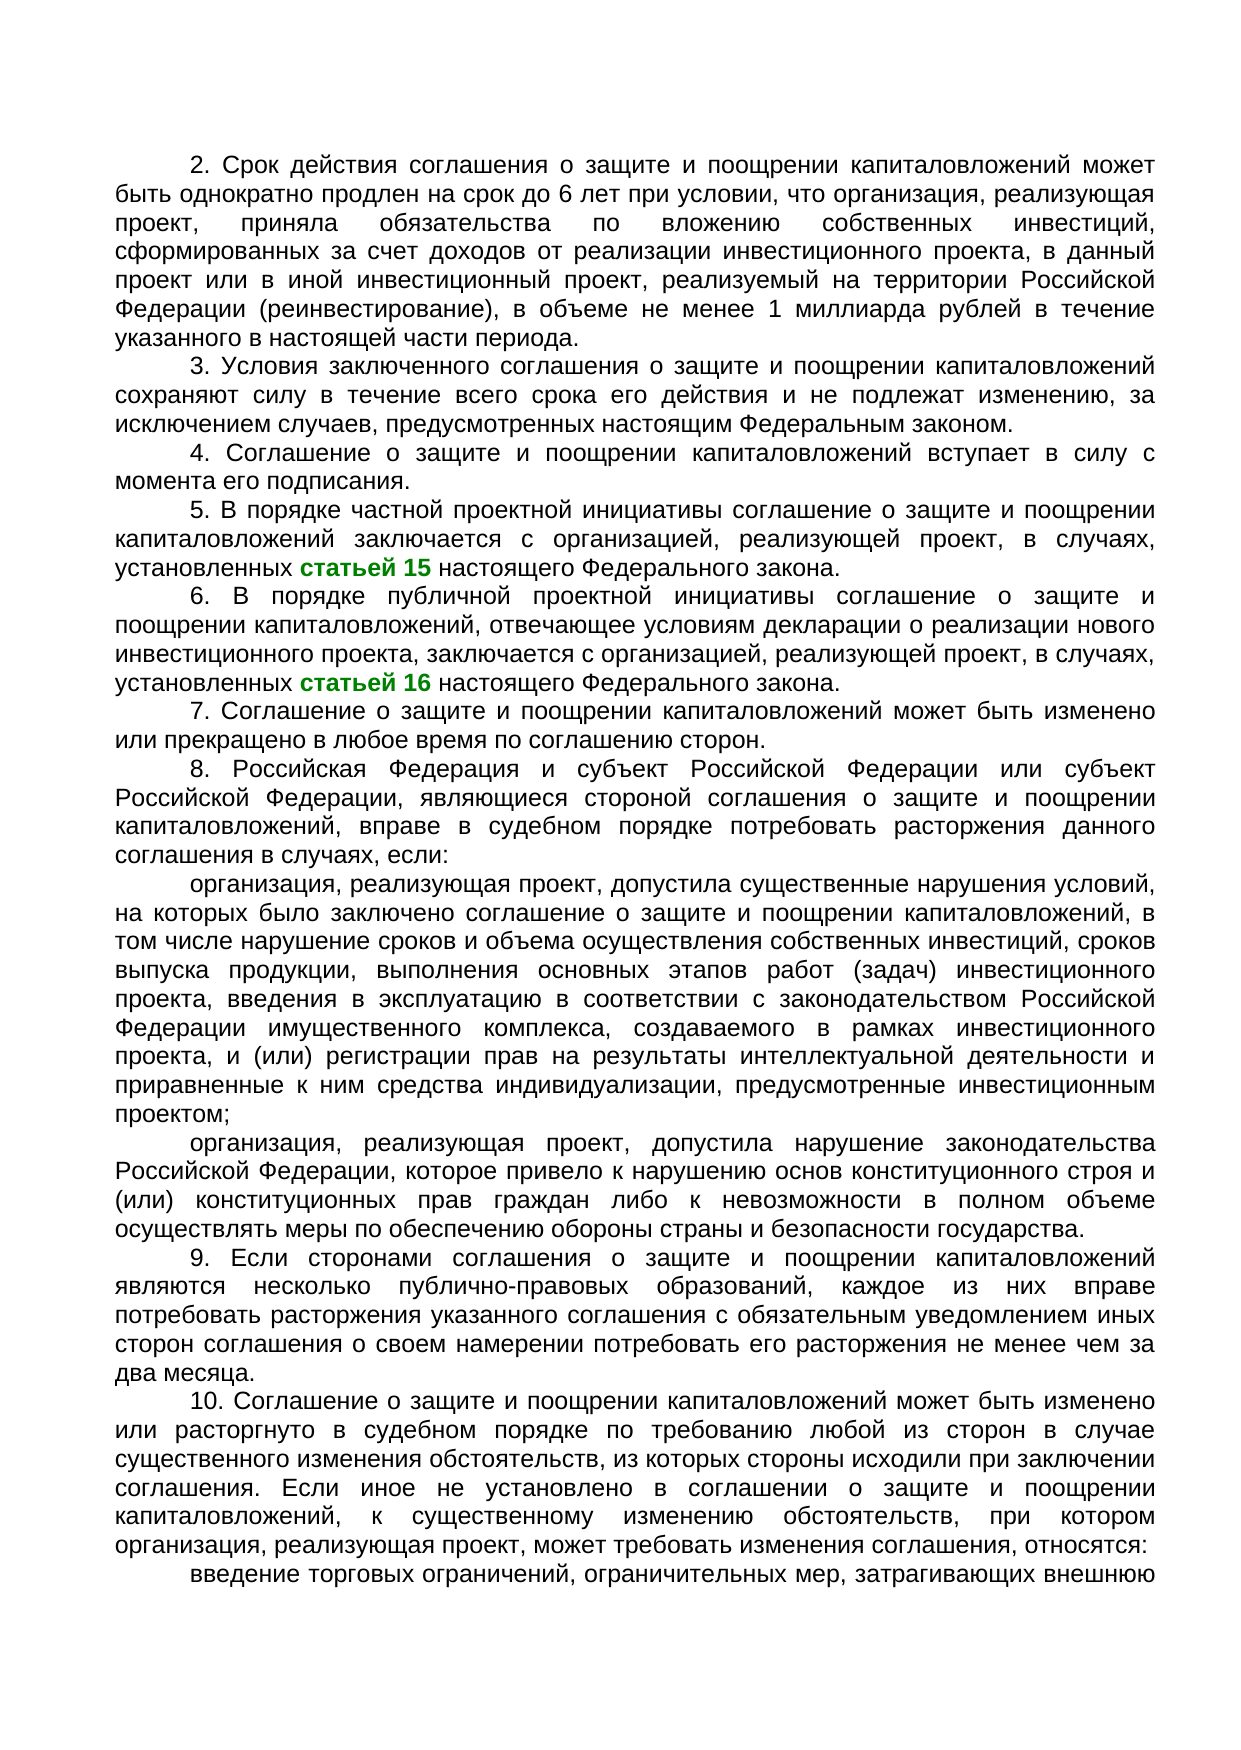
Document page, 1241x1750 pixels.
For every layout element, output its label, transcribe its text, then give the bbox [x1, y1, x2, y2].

text 10. Соглашение о защите и поощрении капиталовложений может быть изменено или расторгнуто в судебном порядке по требованию любой из сторон в случае существенного изменения обстоятельств, из которых стороны исходили при заключении соглашения. Если иное не установлено в соглашении о защите и поощрении капиталовложений, к существенному изменению обстоятельств, при котором организация, реализующая проект, может требовать изменения соглашения, относятся: [114, 1386, 1157, 1559]
text организация, реализующая проект, допустила нарушение законодательства Российской Федерации, которое привело к нарушению основ конституционного строя и (или) конституционных прав граждан либо к невозможности в полном объеме осуществлять меры по обеспечению обороны страны и безопасности государства. [114, 1127, 1157, 1242]
text 8. Российская Федерация и субъект Российской Федерации или субъект Российской Федерации, являющиеся стороной соглашения о защите и поощрении капиталовложений, вправе в судебном порядке потребовать расторжения данного соглашения в случаях, если: [114, 754, 1157, 869]
text 2. Срок действия соглашения о защите и поощрении капиталовложений может быть однократно продлен на срок до 6 лет при условии, что организация, реализующая проект, приняла обязательства по вложению собственных инвестиций, сформированных за счет доходов от реализации инвестиционного проекта, в данный проект или в иной инвестиционный проект, реализуемый на территории Российской Федерации (реинвестирование), в объеме не менее 1 миллиарда рублей в течение указанного в настоящей части периода. [114, 150, 1157, 351]
text 6. В порядке публичной проектной инициативы соглашение о защите и поощрении капиталовложений, отвечающее условиям декларации о реализации нового инвестиционного проекта, заключается с организацией, реализующей проект, в случаях, установленных статьей 16 настоящего Федерального закона. [114, 581, 1157, 696]
text организация, реализующая проект, допустила существенные нарушения условий, на которых было заключено соглашение о защите и поощрении капиталовложений, в том числе нарушение сроков и объема осуществления собственных инвестиций, сроков выпуска продукции, выполнения основных этапов работ (задач) инвестиционного проекта, введения в эксплуатацию в соответствии с законодательством Российской Федерации имущественного комплекса, создаваемого в рамках инвестиционного проекта, и (или) регистрации прав на результаты интеллектуальной деятельности и приравненные к ним средства индивидуализации, предусмотренные инвестиционным проектом; [114, 869, 1157, 1127]
text 9. Если сторонами соглашения о защите и поощрении капиталовложений являются несколько публично-правовых образований, каждое из них вправе потребовать расторжения указанного соглашения с обязательным уведомлением иных сторон соглашения о своем намерении потребовать его расторжения не менее чем за два месяца. [114, 1242, 1157, 1386]
text 4. Соглашение о защите и поощрении капиталовложений вступает в силу с момента его подписания. [114, 437, 1157, 495]
text 7. Соглашение о защите и поощрении капиталовложений может быть изменено или прекращено в любое время по соглашению сторон. [114, 696, 1157, 754]
text 5. В порядке частной проектной инициативы соглашение о защите и поощрении капиталовложений заключается с организацией, реализующей проект, в случаях, установленных статьей 15 настоящего Федерального закона. [114, 495, 1157, 581]
text 3. Условия заключенного соглашения о защите и поощрении капиталовложений сохраняют силу в течение всего срока его действия и не подлежат изменению, за исключением случаев, предусмотренных настоящим Федеральным законом. [114, 351, 1157, 437]
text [114, 1559, 1157, 1587]
